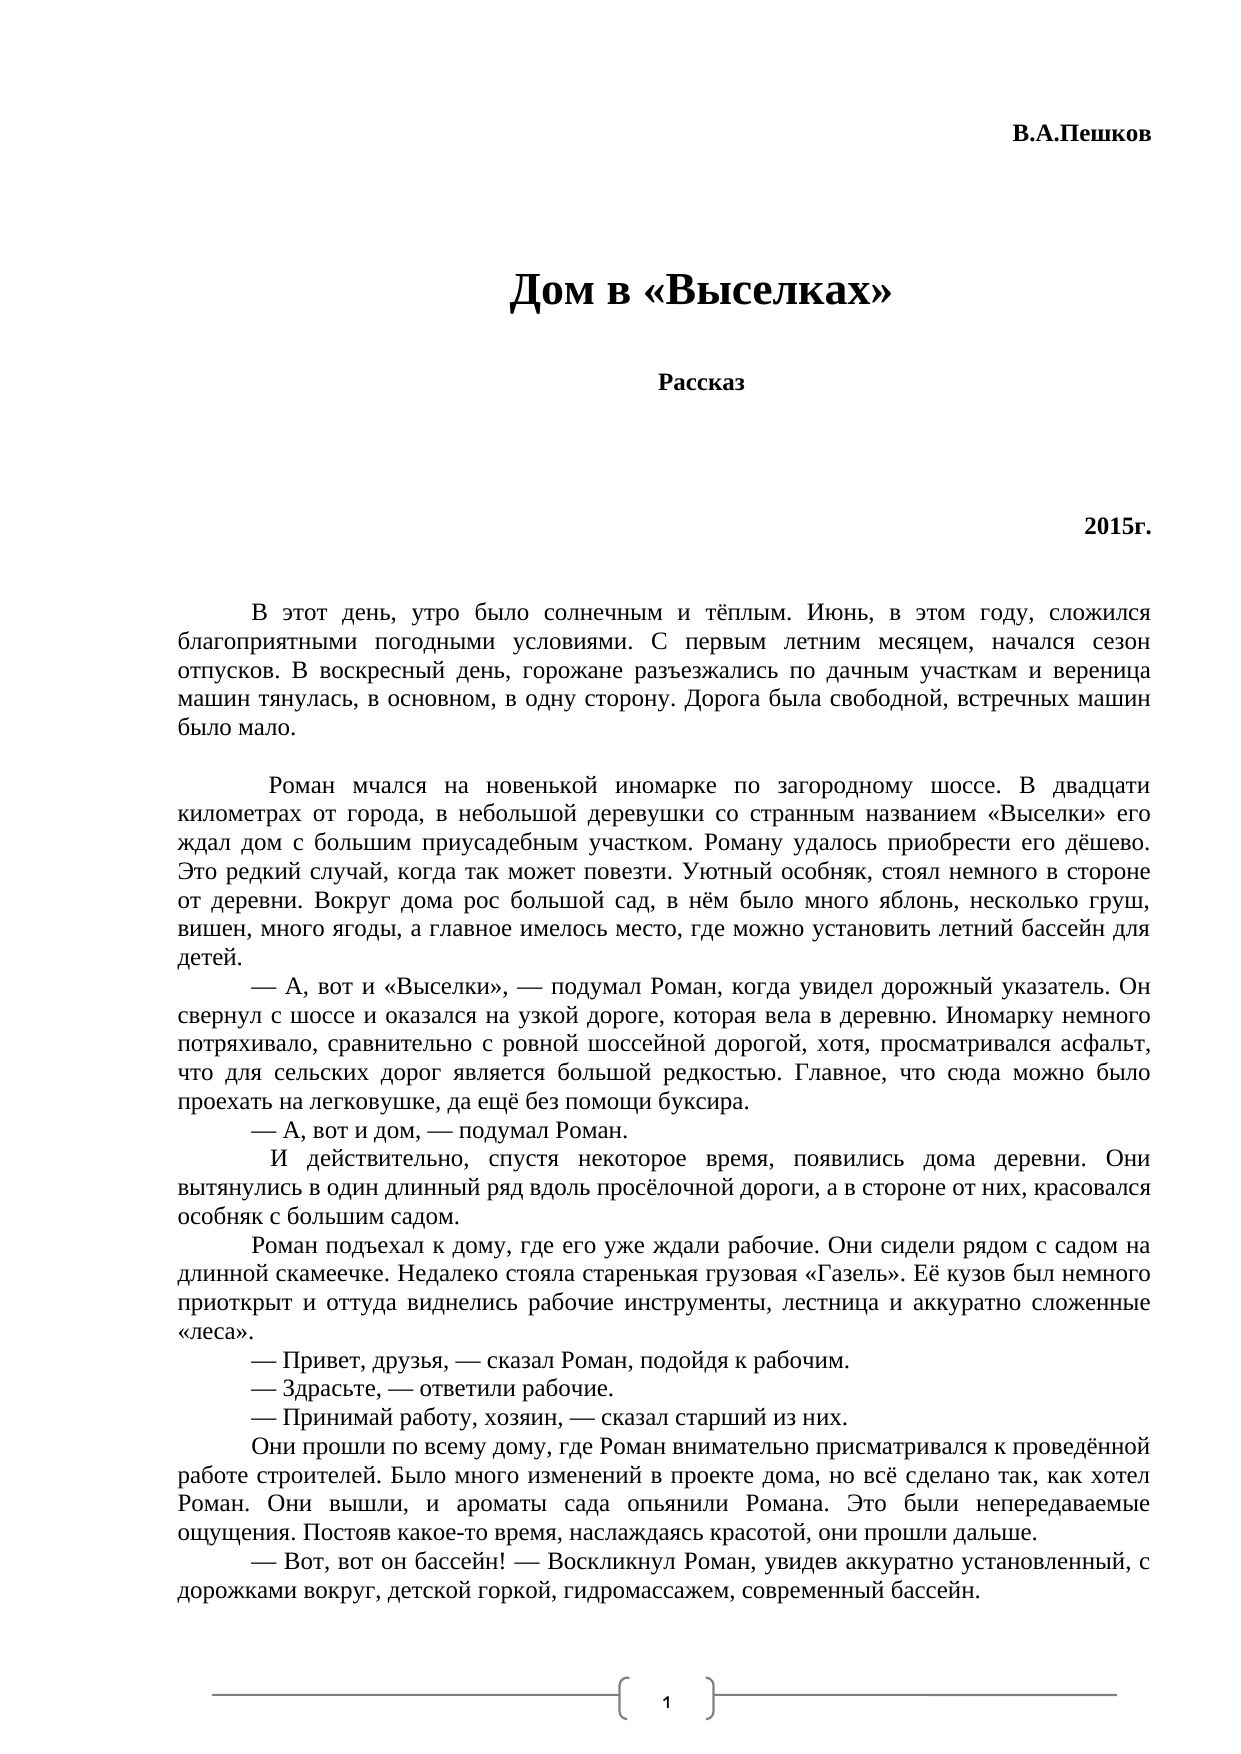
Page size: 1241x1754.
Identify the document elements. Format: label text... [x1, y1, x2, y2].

text — Привет, друзья, — сказал Роман, подойдя к рабочим. [177, 1345, 1152, 1373]
text Они прошли по всему дому, где Роман внимательно присматривался к проведённой работе строителей. Было много изменений в проекте дома, но всё сделано так, как хотел Роман. Они вышли, и ароматы сада опьянили Романа. Это были непередаваемые ощущения. Постояв какое-то время, наслаждаясь красотой, они прошли дальше. [177, 1431, 1152, 1546]
text В.А.Пешков [177, 118, 1152, 147]
text — Вот, вот он бассейн! — Воскликнул Роман, увидев аккуратно установленный, с дорожками вокруг, детской горкой, гидромассажем, современный бассейн. [177, 1546, 1152, 1603]
text 2015г. [177, 511, 1152, 540]
text Дом в «Выселках» [177, 262, 1152, 314]
text — Здрасьте, — ответили рабочие. [177, 1373, 1152, 1402]
text В этот день, утро было солнечным и тёплым. Июнь, в этом году, сложился благоприятными погодными условиями. С первым летним месяцем, начался сезон отпусков. В воскресный день, горожане разъезжались по дачным участкам и вереница машин тянулась, в основном, в одну сторону. Дорога была свободной, встречных машин было мало. [177, 597, 1152, 741]
text Роман мчался на новенькой иномарке по загородному шоссе. В двадцати километрах от города, в небольшой деревушки со странным названием «Выселки» его ждал дом с большим приусадебным участком. Роману удалось приобрести его дёшево. Это редкий случай, когда так может повезти. Уютный особняк, стоял немного в стороне от деревни. Вокруг дома рос большой сад, в нём было много яблонь, несколько груш, вишен, много ягоды, а главное имелось место, где можно установить летний бассейн для детей. [177, 770, 1152, 971]
text Рассказ [177, 367, 1152, 396]
text — А, вот и дом, — подумал Роман. [177, 1115, 1152, 1143]
text Роман подъехал к дому, где его уже ждали рабочие. Они сидели рядом с садом на длинной скамеечке. Недалеко стояла старенькая грузовая «Газель». Её кузов был немного приоткрыт и оттуда виднелись рабочие инструменты, лестница и аккуратно сложенные «леса». [177, 1230, 1152, 1345]
text — А, вот и «Выселки», — подумал Роман, когда увидел дорожный указатель. Он свернул с шоссе и оказался на узкой дороге, которая вела в деревню. Иномарку немного потряхивало, сравнительно с ровной шоссейной дорогой, хотя, просматривался асфальт, что для сельских дорог является большой редкостью. Главное, что сюда можно было проехать на легковушке, да ещё без помощи буксира. [177, 971, 1152, 1115]
text — Принимай работу, хозяин, — сказал старший из них. [177, 1402, 1152, 1431]
text И действительно, спустя некоторое время, появились дома деревни. Они вытянулись в один длинный ряд вдоль просёлочной дороги, а в стороне от них, красовался особняк с большим садом. [177, 1143, 1152, 1230]
